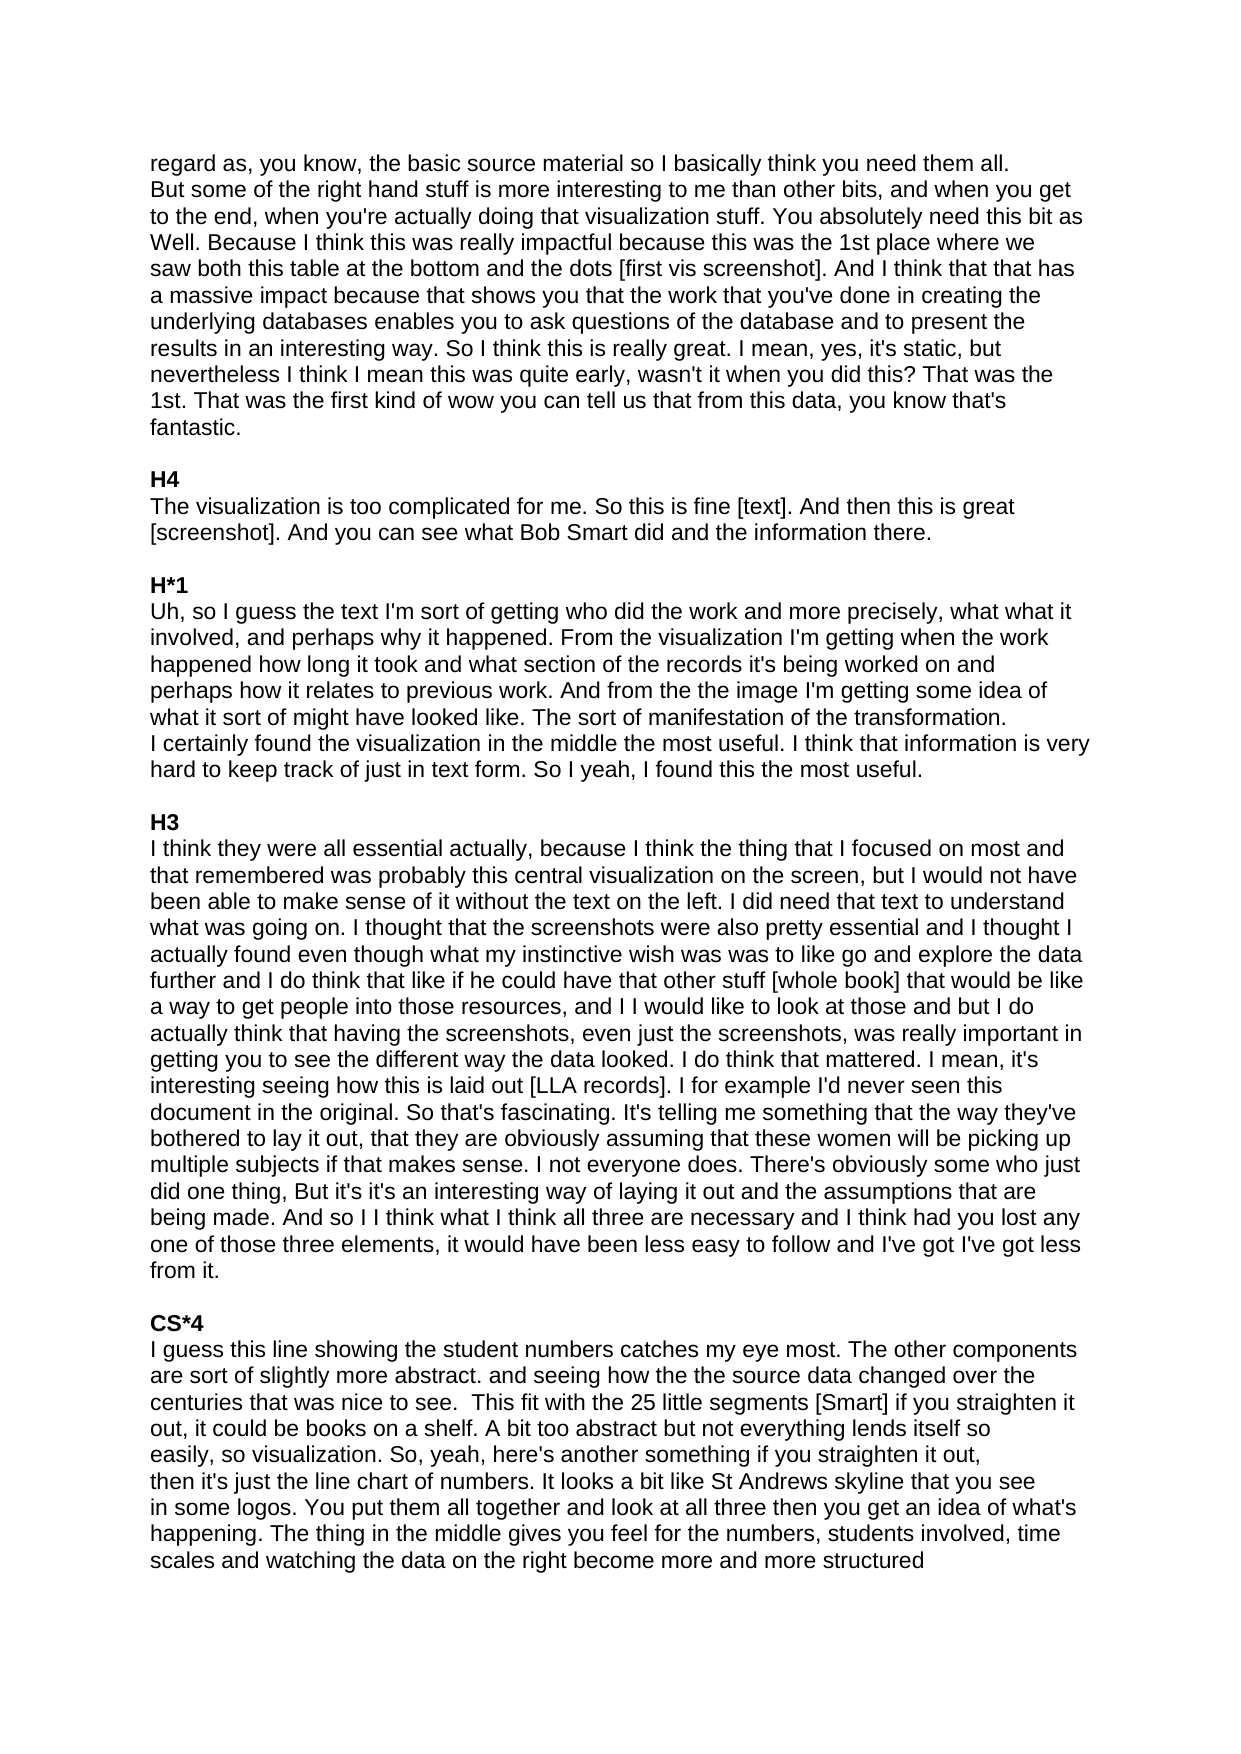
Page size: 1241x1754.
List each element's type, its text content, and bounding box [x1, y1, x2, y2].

text H4 [150, 466, 1090, 493]
text I think they were all essential actually, because I think the thing that I focused on most and [150, 835, 1090, 862]
text The visualization is too complicated for me. So this is fine [text]. And then this is great [screenshot]. And you can see what Bob Smart did and the information there. [150, 493, 1090, 545]
text regard as, you know, the basic source material so I basically think you need them all. [150, 150, 1090, 176]
text actually found even though what my instinctive wish was was to like go and explore the data further and I do think that like if he could have that other stuff [whole book] that would be like a way to get people into those resources, and I I would like to look at those and but I do [150, 941, 1090, 1020]
text multiple subjects if that makes sense. I not everyone does. There's obviously some who just did one thing, But it's it's an interesting way of laying it out and the assumptions that are [150, 1151, 1090, 1204]
text bothered to lay it out, that they are obviously assuming that these women will be picking up [150, 1125, 1090, 1151]
text Uh, so I guess the text I'm sort of getting who did the work and more precisely, what what it [150, 598, 1090, 624]
text H*1 [150, 572, 1090, 598]
text CS*4 [150, 1309, 1090, 1336]
text I certainly found the visualization in the middle the most useful. I think that information is very [150, 730, 1090, 756]
text easily, so visualization. So, yeah, here's another something if you straighten it out, [150, 1441, 1090, 1468]
text nevertheless I think I mean this was quite early, wasn't it when you did this? That was the 1st. That was the first kind of wow you can tell us that from this data, you know that's fantastic. [150, 361, 1090, 440]
text then it's just the line chart of numbers. It looks a bit like St Andrews skyline that you see [150, 1468, 1090, 1494]
text saw both this table at the bottom and the dots [first vis screenshot]. And I think that that has a massive impact because that shows you that the work that you've done in creating the underlying databases enables you to ask questions of the database and to present the results in an interesting way. So I think this is really great. I mean, yes, it's static, but [150, 255, 1090, 361]
text what was going on. I thought that the screenshots were also pretty essential and I thought I [150, 914, 1090, 941]
text centuries that was nice to see. This fit with the 25 little segments [Smart] if you straighten it out, it could be books on a shelf. A bit too abstract but not everything lends itself so [150, 1389, 1090, 1441]
text H3 [150, 809, 1090, 835]
text that remembered was probably this central visualization on the screen, but I would not have [150, 862, 1090, 888]
text Well. Because I think this was really impactful because this was the 1st place where we [150, 229, 1090, 255]
text actually think that having the screenshots, even just the screenshots, was really important in getting you to see the different way the data looked. I do think that mattered. I mean, it's interesting seeing how this is laid out [LLA records]. I for example I'd never seen this document in the original. So that's fascinating. It's telling me something that the way they've [150, 1020, 1090, 1125]
text being made. And so I I think what I think all three are necessary and I think had you lost any one of those three elements, it would have been less easy to follow and I've got I've got less from it. [150, 1204, 1090, 1283]
text involved, and perhaps why it happened. From the visualization I'm getting when the work happened how long it took and what section of the records it's being worked on and [150, 624, 1090, 677]
text But some of the right hand stuff is more interesting to me than other bits, and when you get to the end, when you're actually doing that visualization stuff. You absolutely need this bit as [150, 176, 1090, 229]
text been able to make sense of it without the text on the left. I did need that text to understand [150, 888, 1090, 914]
text perhaps how it relates to previous work. And from the the image I'm getting some idea of what it sort of might have looked like. The sort of manifestation of the transformation. [150, 677, 1090, 730]
text hard to keep track of just in text form. So I yeah, I found this the most useful. [150, 756, 1090, 782]
text I guess this line showing the student numbers catches my eye most. The other components are sort of slightly more abstract. and seeing how the the source data changed over the [150, 1336, 1090, 1389]
text in some logos. You put them all together and look at all three then you get an idea of what's happening. The thing in the middle gives you feel for the numbers, students involved, time scales and watching the data on the right become more and more structured [150, 1494, 1090, 1573]
